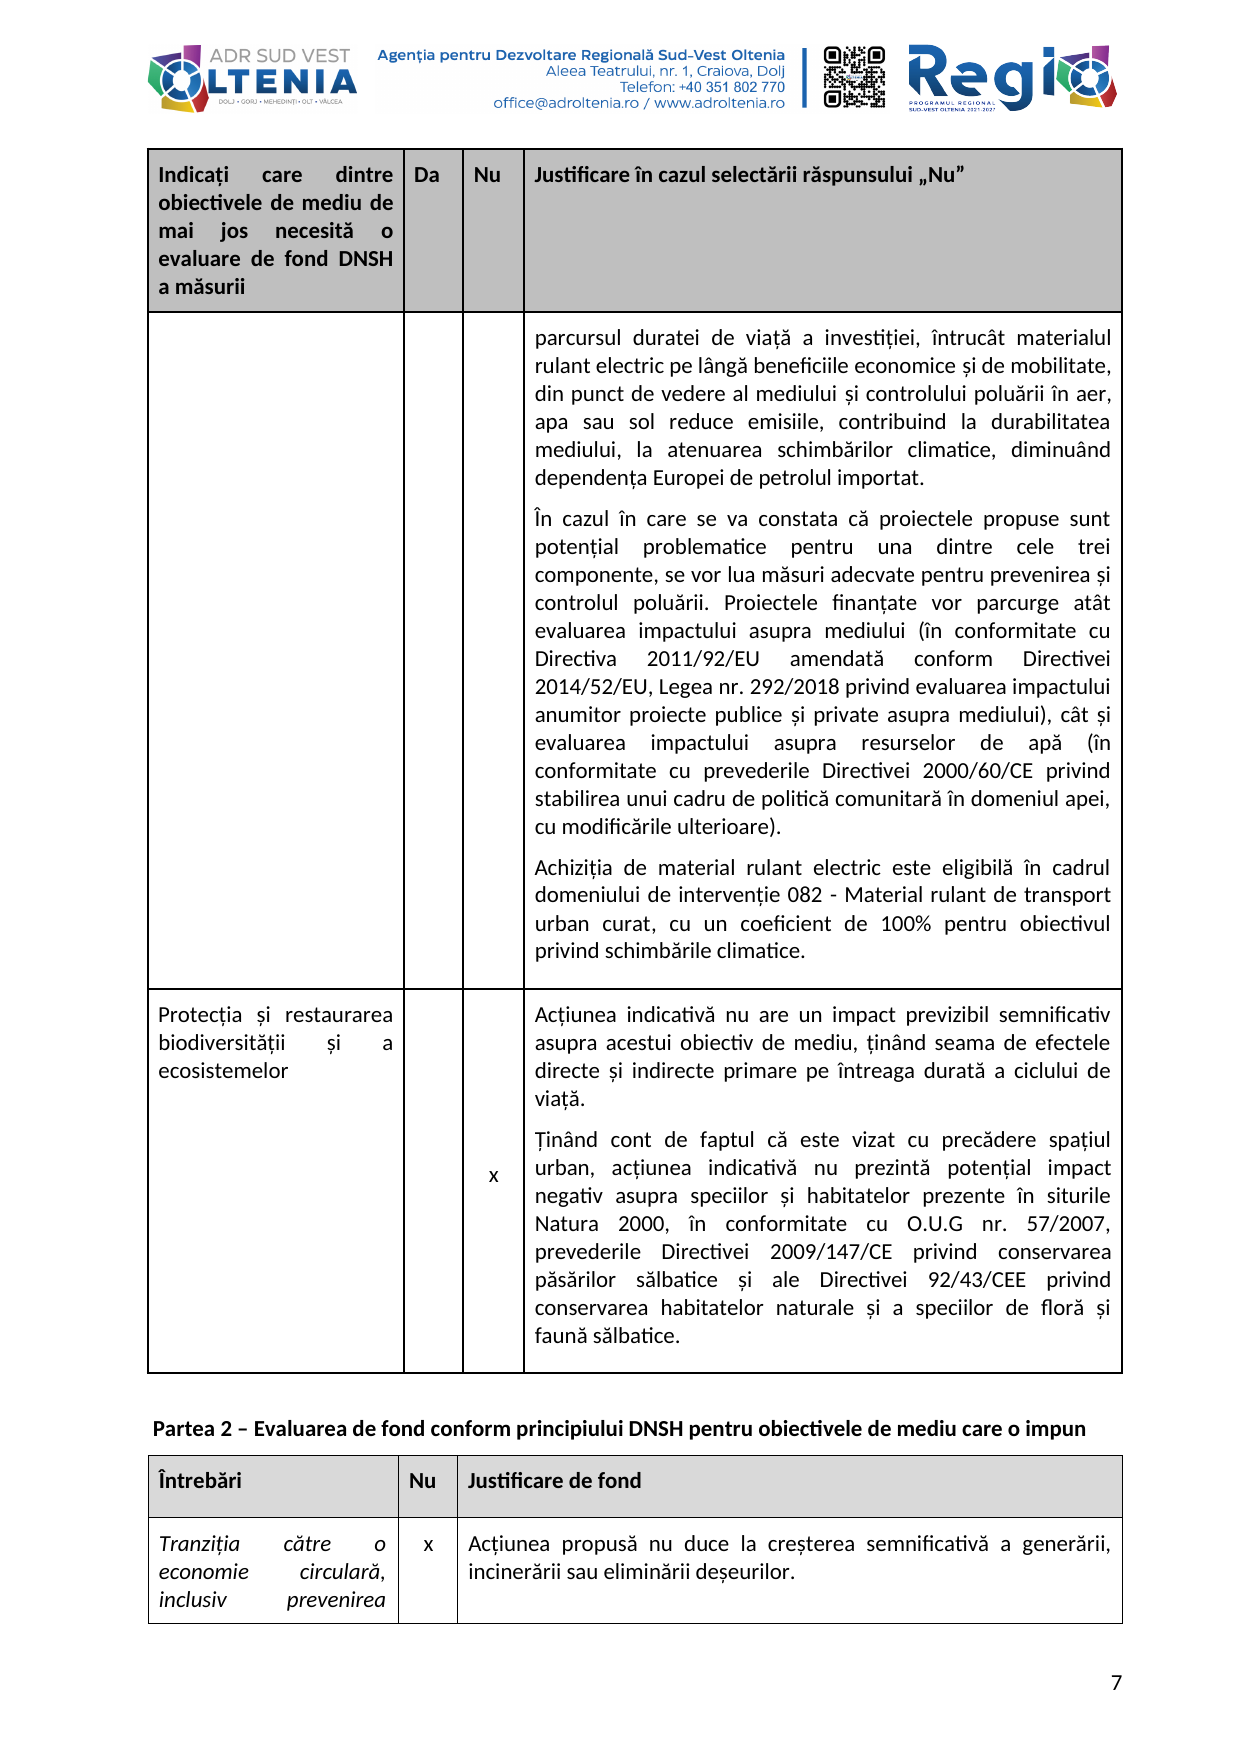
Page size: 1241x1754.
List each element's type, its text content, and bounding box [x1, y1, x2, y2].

table_cell x [399, 1518, 457, 1623]
picture [907, 44, 1118, 114]
table_header Justificare de fond [458, 1456, 1122, 1517]
text Partea 2 – Evaluarea de fond conform principiului DNSH pentru obiectivele de mediu care o impun [153, 1414, 1122, 1442]
table_cell x [464, 990, 523, 1372]
table_header Indicați care dintre obiectivele de mediu de mai jos necesită o evaluare de fond DNSH a măsurii [149, 150, 403, 311]
table_cell Acțiunea indicativă nu are un impact previzibil semnificativ asupra acestui obiectiv de mediu, ținând seama de efectele directe și indirecte primare pe întreaga durată a ciclului de viață. Ținând cont de faptul că este vizat cu precădere spațiul urban, acţiunea indicativă nu prezintă potențial impact negativ asupra speciilor și habitatelor prezente în siturile Natura 2000, în conformitate cu O.U.G nr. 57/2007, prevederile Directivei 2009/147/CE privind conservarea păsărilor sălbatice și ale Directivei 92/43/CEE privind conservarea habitatelor naturale și a speciilor de floră și faună sălbatice. [525, 990, 1121, 1372]
table_header Da [405, 150, 462, 311]
table_header Justificare în cazul selectării răspunsului „Nu” [525, 150, 1121, 311]
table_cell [458, 1518, 1122, 1623]
table_cell [405, 990, 462, 1372]
table_header Nu [464, 150, 523, 311]
picture [147, 44, 358, 114]
table_cell x [464, 313, 523, 988]
table_header Nu [399, 1456, 457, 1517]
table_header Întrebări [149, 1456, 398, 1517]
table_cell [149, 1518, 398, 1623]
picture [375, 44, 890, 114]
table_cell Protecția și restaurarea biodiversității și a ecosistemelor [149, 990, 403, 1372]
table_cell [149, 313, 403, 988]
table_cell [525, 313, 1121, 988]
table_cell [405, 313, 462, 988]
